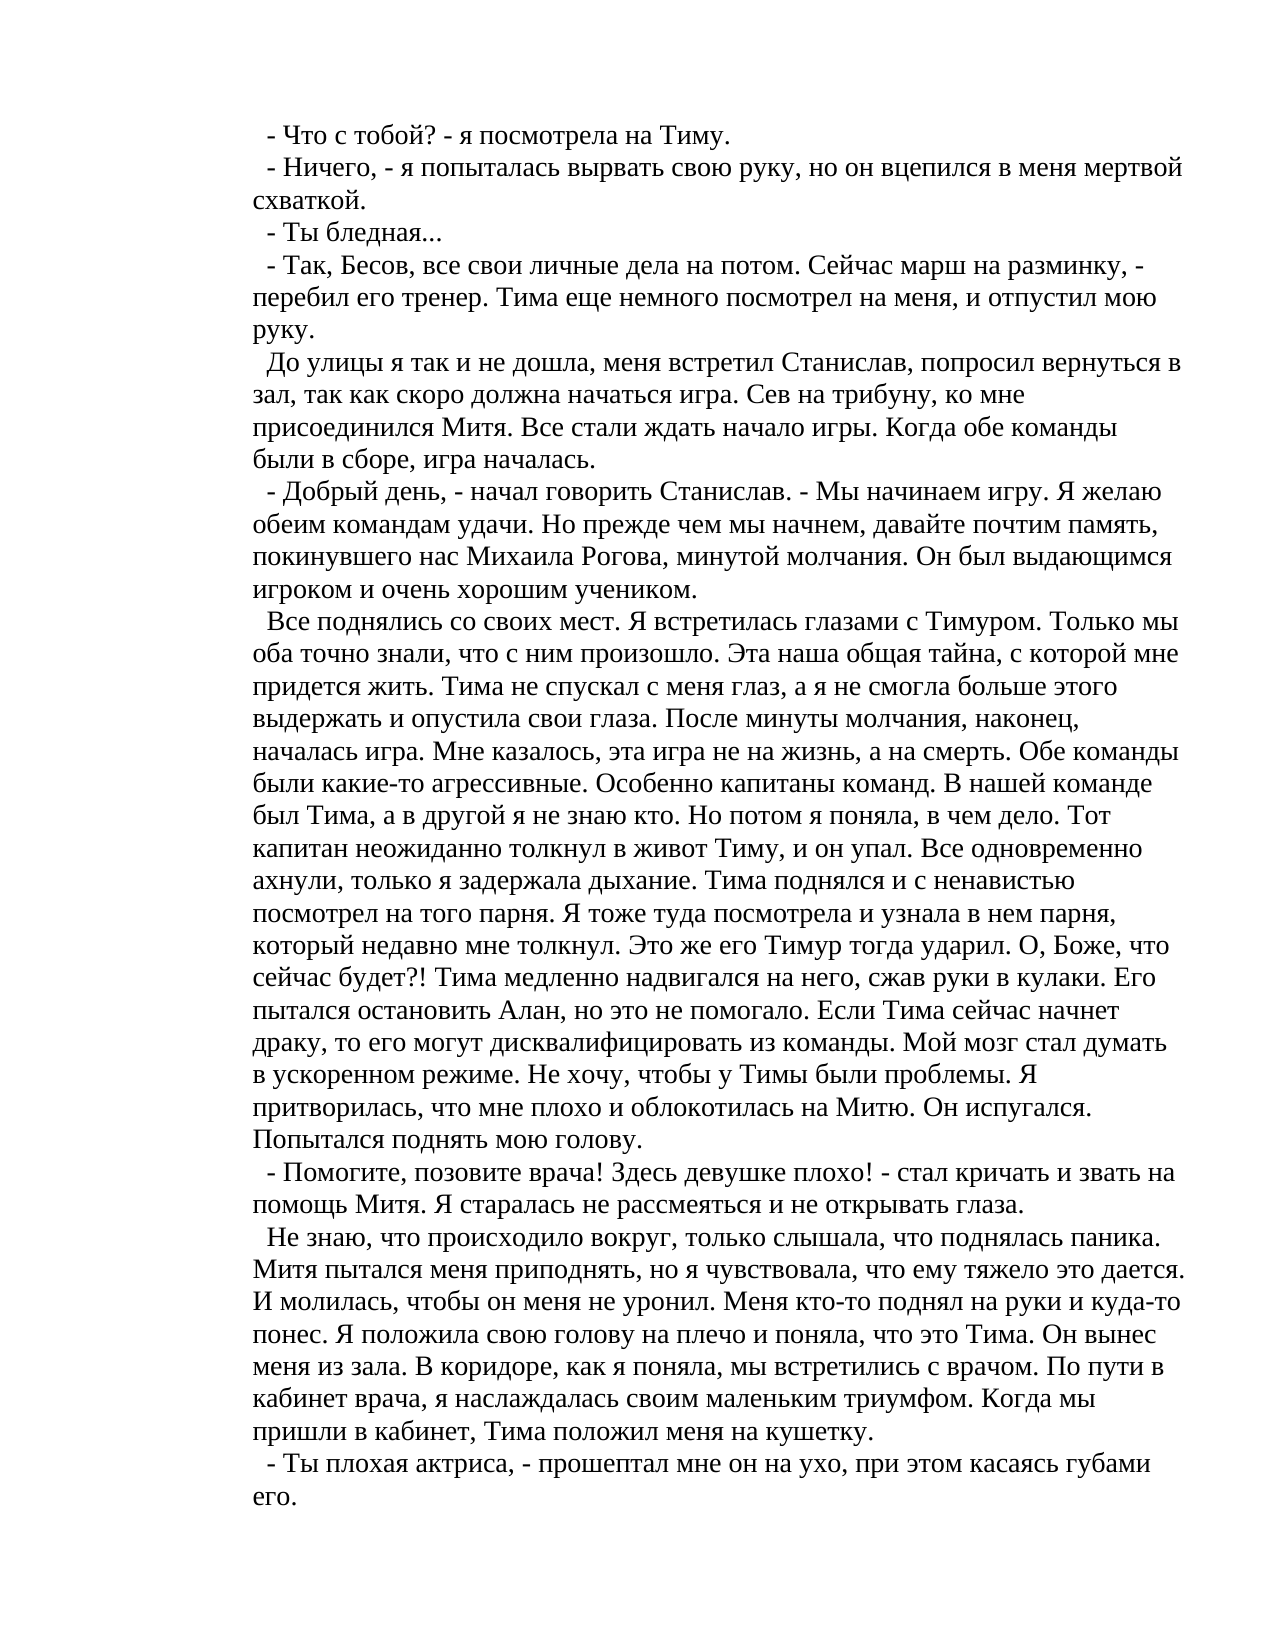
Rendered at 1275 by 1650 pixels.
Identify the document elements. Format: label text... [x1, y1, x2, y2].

text Все поднялись со своих мест. Я встретилась глазами с Тимуром. Только мы оба точно знали, что с ним произошло. Эта наша общая тайна, с которой мне придется жить. Тима не спускал с меня глаз, а я не смогла больше этого выдержать и опустила свои глаза. После минуты молчания, наконец, началась игра. Мне казалось, эта игра не на жизнь, а на смерть. Обе команды были какие-то агрессивные. Особенно капитаны команд. В нашей команде был Тима, а в другой я не знаю кто. Но потом я поняла, в чем дело. Тот капитан неожиданно толкнул в живот Тиму, и он упал. Все одновременно ахнули, только я задержала дыхание. Тима поднялся и с ненавистью посмотрел на того парня. Я тоже туда посмотрела и узнала в нем парня, который недавно мне толкнул. Это же его Тимур тогда ударил. О, Боже, что сейчас будет?! Тима медленно надвигался на него, сжав руки в кулаки. Его пытался остановить Алан, но это не помогало. Если Тима сейчас начнет драку, то его могут дисквалифицировать из команды. Мой мозг стал думать в ускоренном режиме. Не хочу, чтобы у Тимы были проблемы. Я притворилась, что мне плохо и облокотилась на Митю. Он испугался. Попытался поднять мою голову. [252, 604, 1186, 1155]
text Не знаю, что происходило вокруг, только слышала, что поднялась паника. Митя пытался меня приподнять, но я чувствовала, что ему тяжело это дается. И молилась, чтобы он меня не уронил. Меня кто-то поднял на руки и куда-то понес. Я положила свою голову на плечо и поняла, что это Тима. Он вынес меня из зала. В коридоре, как я поняла, мы встретились с врачом. По пути в кабинет врача, я наслаждалась своим маленьким триумфом. Когда мы пришли в кабинет, Тима положил меня на кушетку. [252, 1219, 1186, 1446]
text - Ты плохая актриса, - прошептал мне он на ухо, при этом касаясь губами его. [252, 1446, 1186, 1511]
text - Добрый день, - начал говорить Станислав. - Мы начинаем игру. Я желаю обеим командам удачи. Но прежде чем мы начнем, давайте почтим память, покинувшего нас Михаила Рогова, минутой молчания. Он был выдающимся игроком и очень хорошим учеником. [252, 474, 1186, 604]
text - Ничего, - я попыталась вырвать свою руку, но он вцепился в меня мертвой схваткой. [252, 151, 1186, 215]
text - Ты бледная... [252, 215, 1186, 248]
text - Что с тобой? - я посмотрела на Тиму. [252, 118, 1186, 151]
text До улицы я так и не дошла, меня встретил Станислав, попросил вернуться в зал, так как скоро должна начаться игра. Сев на трибуну, ко мне присоединился Митя. Все стали ждать начало игры. Когда обе команды были в сборе, игра началась. [252, 345, 1186, 474]
text - Так, Бесов, все свои личные дела на потом. Сейчас марш на разминку, - перебил его тренер. Тима еще немного посмотрел на меня, и отпустил мою руку. [252, 248, 1186, 345]
text - Помогите, позовите врача! Здесь девушке плохо! - стал кричать и звать на помощь Митя. Я старалась не рассмеяться и не открывать глаза. [252, 1155, 1186, 1219]
